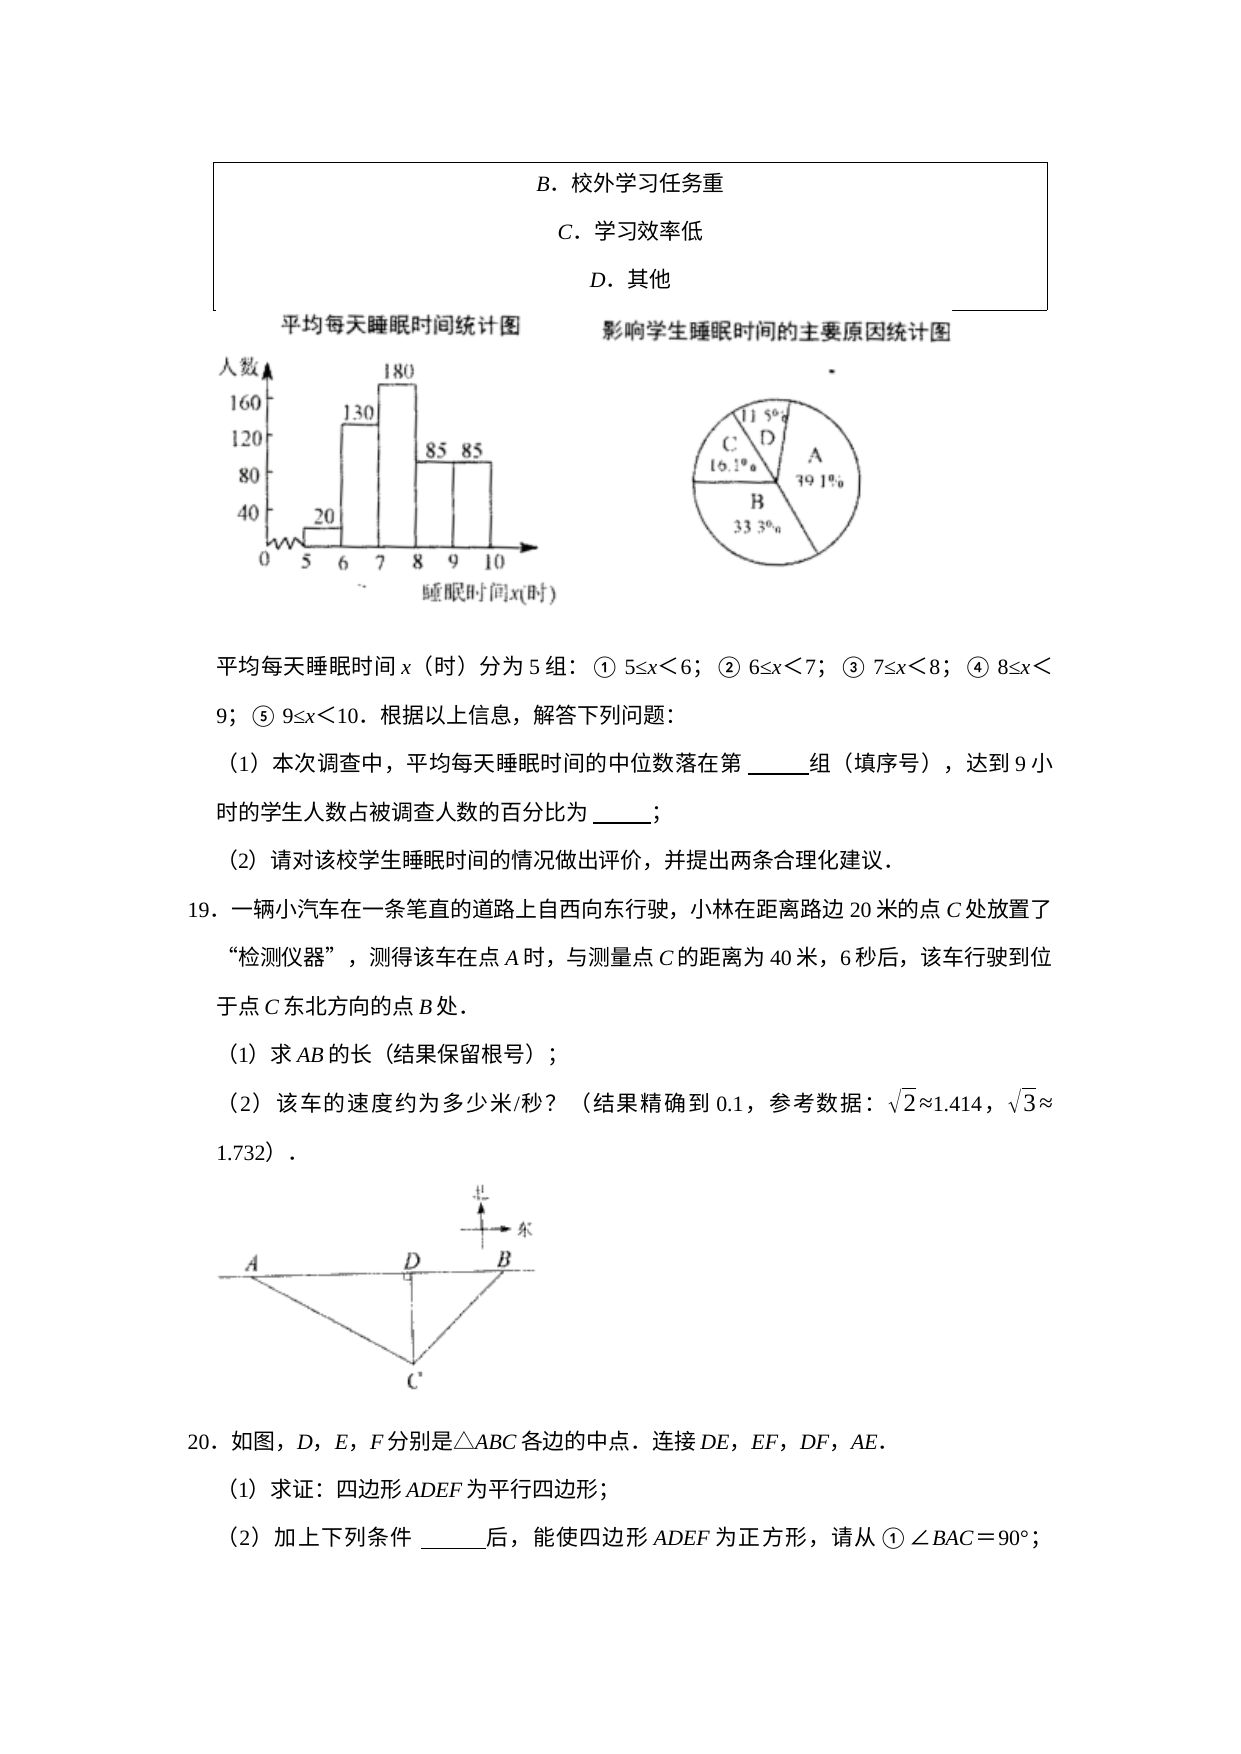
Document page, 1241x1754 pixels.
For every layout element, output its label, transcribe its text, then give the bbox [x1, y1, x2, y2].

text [216, 1520, 1053, 1552]
text 20．如图，D，E，F分别是△ABC各边的中点．连接DE，EF，DF，AE． [187, 1423, 1053, 1456]
text （1）求证：四边形ADEF为平行四边形； [216, 1472, 1053, 1504]
text 19．一辆小汽车在一条笔直的道路上自西向东行驶，小林在距离路边20米的点C处放置了“检测仪器”，测得该车在点A时，与测量点C的距离为40米，6秒后，该车行驶到位于点C东北方向的点B处． [187, 891, 1053, 1021]
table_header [214, 163, 1047, 310]
picture [216, 310, 953, 608]
text （2）该车的速度约为多少米/秒？（结果精确到0.1，参考数据：1.414，1.732）． [216, 1085, 1053, 1167]
text 平均每天睡眠时间x（时）分为5组：①5≤x＜6；②6≤x＜7；③7≤x＜8；④8≤x＜9；⑤9≤x＜10．根据以上信息，解答下列问题： [216, 649, 1053, 730]
picture [216, 1182, 537, 1391]
text （1）本次调查中，平均每天睡眠时间的中位数落在第 组（填序号），达到9小时的学生人数占被调查人数的百分比为 ； [216, 746, 1053, 827]
text （2）请对该校学生睡眠时间的情况做出评价，并提出两条合理化建议． [216, 843, 1053, 875]
text （1）求AB的长（结果保留根号）； [216, 1037, 1053, 1069]
